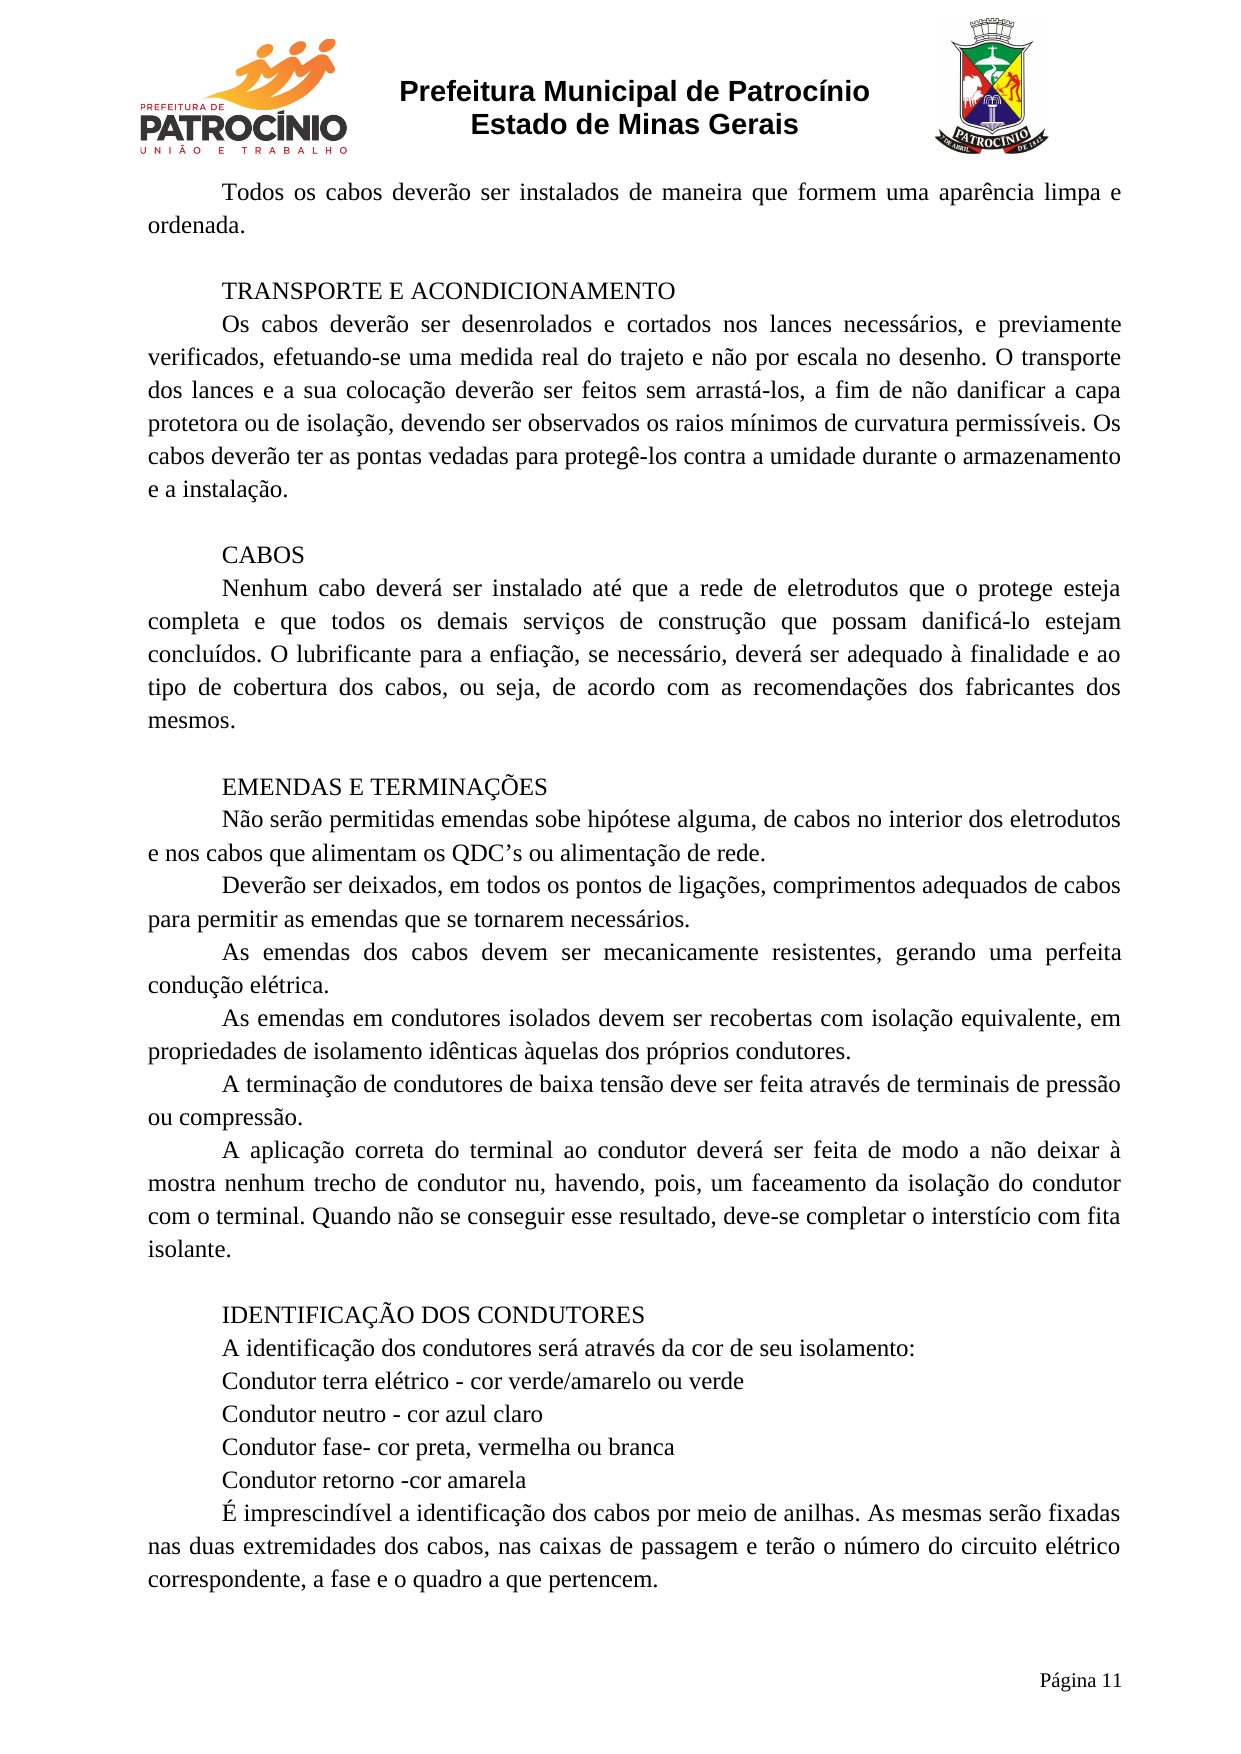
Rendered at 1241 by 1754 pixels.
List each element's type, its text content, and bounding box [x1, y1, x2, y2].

picture [140, 39, 347, 154]
text As emendas em condutores isolados devem ser recobertas com isolação equivalente, em propriedades de isolamento idênticas àquelas dos próprios condutores. [148, 1003, 1122, 1064]
text É imprescindível a identificação dos cabos por meio de anilhas. As mesmas serão fixadas nas duas extremidades dos cabos, nas caixas de passagem e terão o número do circuito elétrico correspondente, a fase e o quadro a que pertencem. [148, 1498, 1122, 1593]
text A terminação de condutores de baixa tensão deve ser feita através de terminais de pressão ou compressão. [148, 1069, 1122, 1131]
text Condutor terra elétrico - cor verde/amarelo ou verde [148, 1366, 1122, 1395]
text EMENDAS E TERMINAÇÕES [148, 772, 1122, 800]
text Deverão ser deixados, em todos os pontos de ligações, comprimentos adequados de cabos para permitir as emendas que se tornarem necessários. [148, 871, 1122, 932]
text IDENTIFICAÇÃO DOS CONDUTORES [148, 1300, 1122, 1329]
text Todos os cabos deverão ser instalados de maneira que formem uma aparência limpa e ordenada. [148, 177, 1122, 239]
text As emendas dos cabos devem ser mecanicamente resistentes, gerando uma perfeita condução elétrica. [148, 937, 1122, 998]
text A aplicação correta do terminal ao condutor deverá ser feita de modo a não deixar à mostra nenhum trecho de condutor nu, havendo, pois, um faceamento da isolação do condutor com o terminal. Quando não se conseguir esse resultado, deve-se completar o interstício com fita isolante. [148, 1135, 1122, 1263]
text Condutor retorno -cor amarela [148, 1465, 1122, 1494]
text Nenhum cabo deverá ser instalado até que a rede de eletrodutos que o protege esteja completa e que todos os demais serviços de construção que possam danificá-lo estejam concluídos. O lubrificante para a enfiação, se necessário, deverá ser adequado à finalidade e ao tipo de cobertura dos cabos, ou seja, de acordo com as recomendações dos fabricantes dos mesmos. [148, 573, 1122, 734]
text CABOS [148, 540, 1122, 569]
text Condutor fase- cor preta, vermelha ou branca [148, 1432, 1122, 1461]
text TRANSPORTE E ACONDICIONAMENTO [148, 276, 1122, 305]
text Os cabos deverão ser desenrolados e cortados nos lances necessários, e previamente verificados, efetuando-se uma medida real do trajeto e não por escala no desenho. O transporte dos lances e a sua colocação deverão ser feitos sem arrastá-los, a fim de não danificar a capa protetora ou de isolação, devendo ser observados os raios mínimos de curvatura permissíveis. Os cabos deverão ter as pontas vedadas para protegê-los contra a umidade durante o armazenamento e a instalação. [148, 309, 1122, 503]
text A identificação dos condutores será através da cor de seu isolamento: [148, 1333, 1122, 1362]
text Não serão permitidas emendas sobe hipótese alguma, de cabos no interior dos eletrodutos e nos cabos que alimentam os QDC’s ou alimentação de rede. [148, 804, 1122, 866]
text Condutor neutro - cor azul claro [148, 1399, 1122, 1428]
picture [934, 18, 1049, 154]
